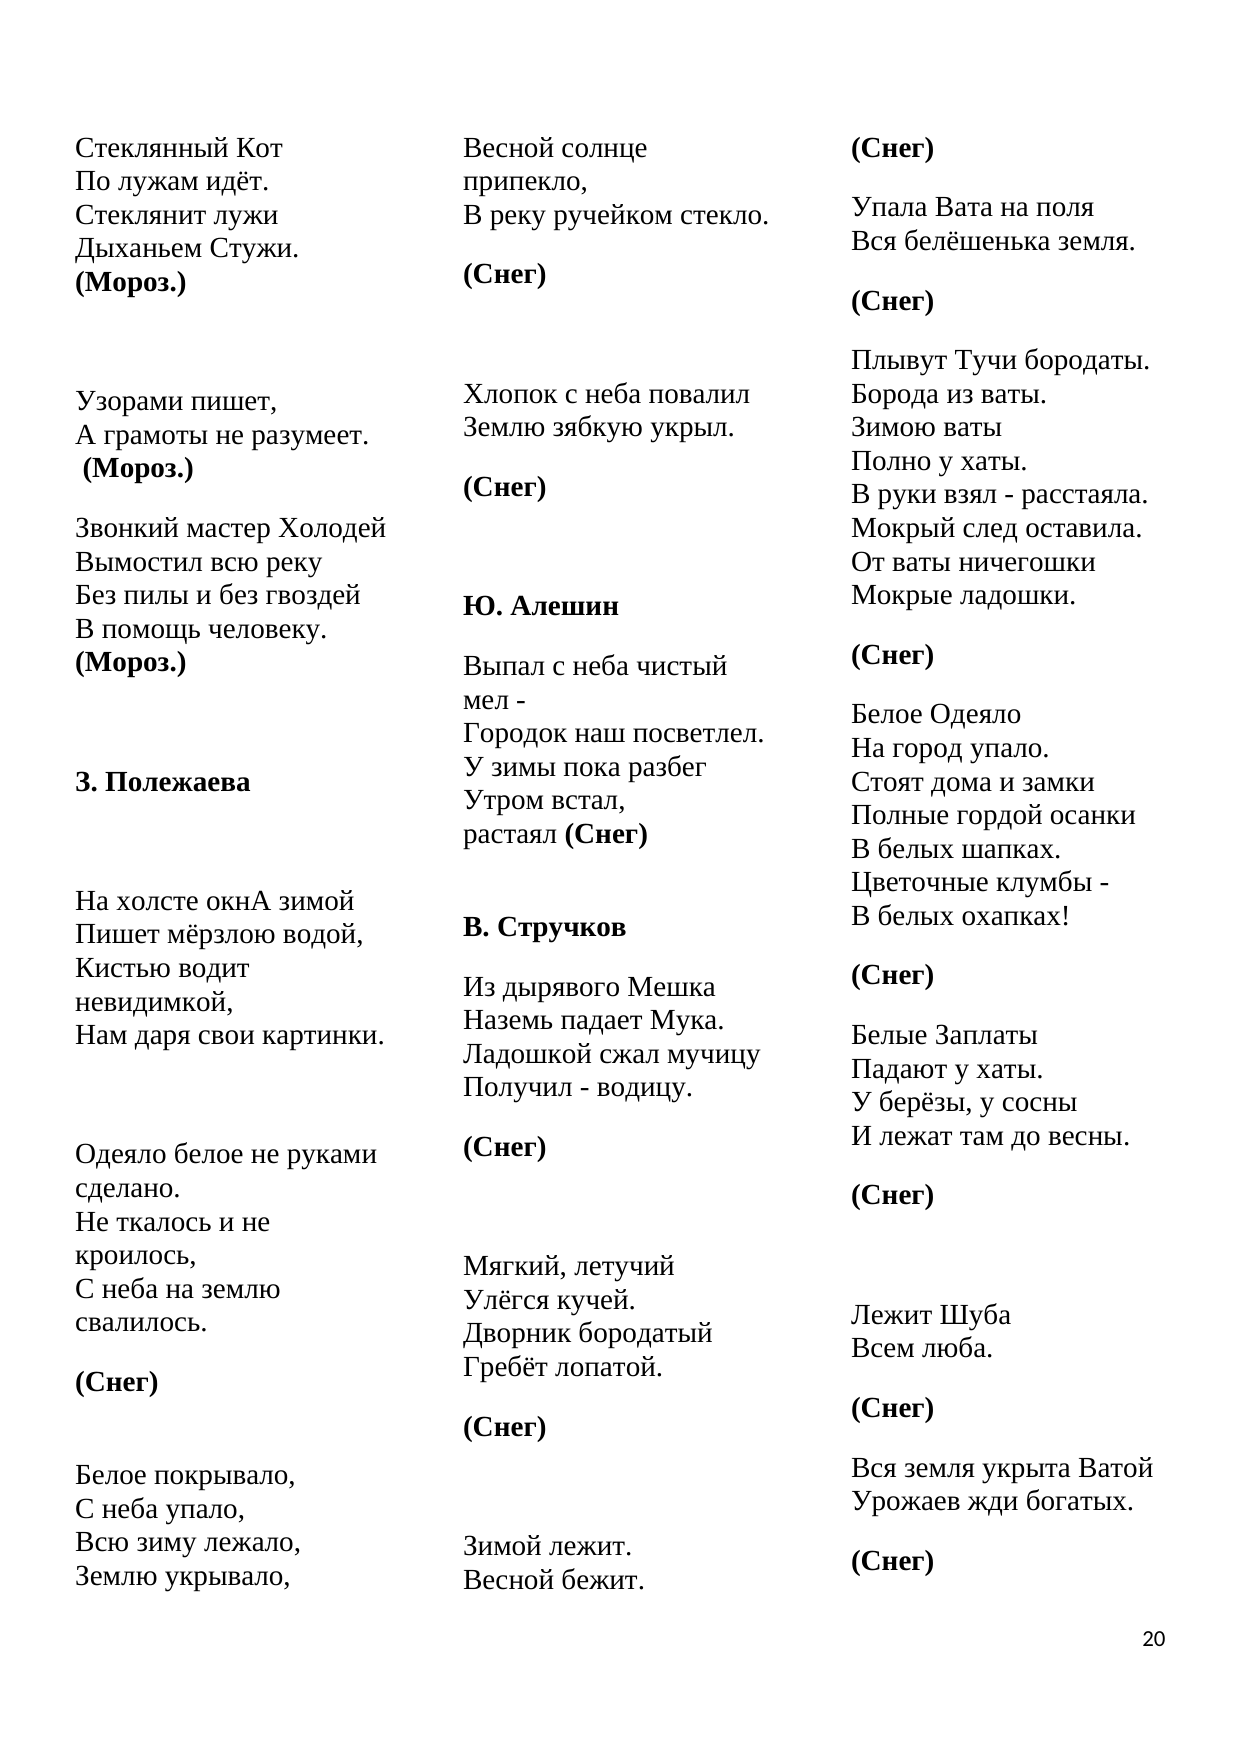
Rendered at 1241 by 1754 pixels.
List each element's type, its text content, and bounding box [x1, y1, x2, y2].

text Зимой лежит. Весной бежит. [463, 1528, 777, 1595]
text Лежит Шуба Всем люба. [851, 1297, 1165, 1364]
text Хлопок с неба повалил Землю зябкую укрыл. [463, 376, 777, 443]
text (Снег) [851, 1390, 1165, 1424]
text Звонкий мастер Холодей Вымостил всю реку Без пилы и без гвоздей В помощь человеку. (Мороз.) [75, 510, 389, 678]
text (Снег) [851, 637, 1165, 670]
text (Снег) [75, 1364, 389, 1431]
text Узорами пишет, А грамоты не разумеет. (Мороз.) [75, 383, 389, 484]
text Вся земля укрыта Ватой Урожаев жди богатых. [851, 1450, 1165, 1517]
text Белое покрывало, С неба упало, Всю зиму лежало, Землю укрывало, Весной солнце припекло, В реку ручейком стекло. [463, 130, 777, 230]
text На холсте окнА зимой Пишет мёрзлою водой, Кистью водит невидимкой, Нам даря свои картинки. [75, 883, 389, 1051]
text Мягкий, летучий Улёгся кучей. Дворник бородатый Гребёт лопатой. [463, 1248, 777, 1383]
text (Снег) [463, 469, 777, 503]
text Стеклянный Кот По лужам идёт. Стеклянит лужи Дыханьем Стужи. (Мороз.) [75, 130, 389, 297]
text Упала Вата на поля Вся белёшенька земля. [851, 189, 1165, 257]
text (Снег) [463, 1129, 777, 1163]
text В. Стручков [463, 909, 777, 943]
text (Снег) [851, 1543, 1165, 1577]
text (Снег) [851, 283, 1165, 316]
text Ю. Алешин [463, 588, 777, 622]
text (Снег) [463, 1409, 777, 1442]
text Плывут Тучи бородаты. Борода из ваты. Зимою ваты Полно у хаты. В руки взял - расстаяла. Мокрый след оставила. От ваты ничегошки Мокрые ладошки. [851, 342, 1165, 611]
text Выпал с неба чистый мел - Городок наш посветлел. У зимы пока разбег Утром встал, растаял (Снег) [463, 648, 777, 883]
text Одеяло белое не руками сделано. Не ткалось и не кроилось, С неба на землю свалилось. [75, 1137, 389, 1338]
text Белое покрывало, С неба упало, Всю зиму лежало, Землю укрывало, Весной солнце припекло, В реку ручейком стекло. [75, 1457, 389, 1591]
text Белое Одеяло На город упало. Стоят дома и замки Полные гордой осанки В белых шапках. Цветочные клумбы - В белых охапках! [851, 697, 1165, 931]
text Белые Заплаты Падают у хаты. У берёзы, у сосны И лежат там до весны. [851, 1017, 1165, 1151]
text (Снег) [851, 130, 1165, 163]
text Из дырявого Мешка Наземь падает Мука. Ладошкой сжал мучицу Получил - водицу. [463, 969, 777, 1103]
text (Снег) [851, 1177, 1165, 1211]
text (Снег) [463, 257, 777, 290]
text З. Полежаева [75, 764, 389, 797]
text (Снег) [851, 957, 1165, 991]
